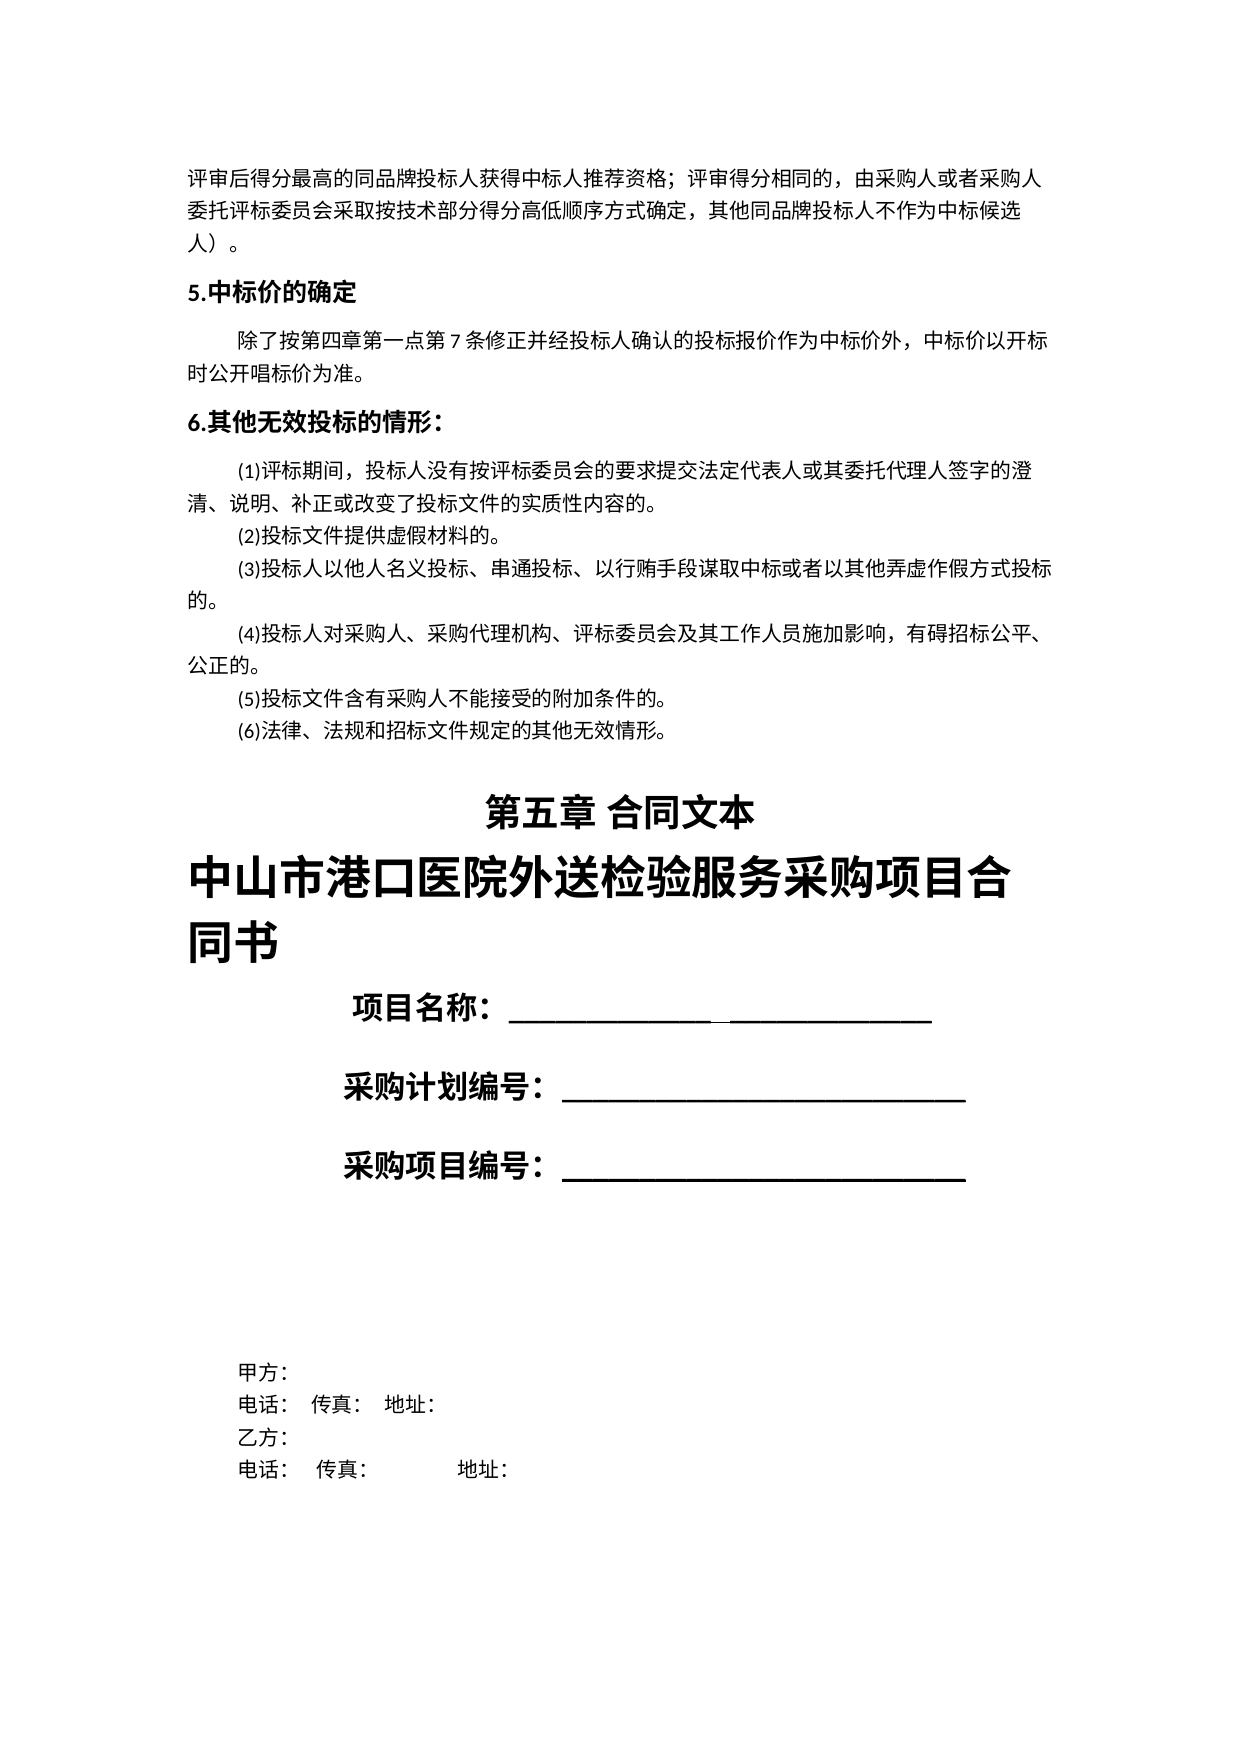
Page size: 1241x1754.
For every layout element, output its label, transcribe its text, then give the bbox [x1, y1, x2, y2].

text 电话： 传真： 地址： [187, 1388, 1053, 1421]
text (3)投标人以他人名义投标、串通投标、以行贿手段谋取中标或者以其他弄虚作假方式投标的。 [187, 552, 1053, 617]
text (4)投标人对采购人、采购代理机构、评标委员会及其工作人员施加影响，有碍招标公平、公正的。 [187, 617, 1053, 682]
text 采购计划编号：__________________________ [187, 1053, 1053, 1118]
text (6)法律、法规和招标文件规定的其他无效情形。 [187, 714, 1053, 747]
text 采购项目编号：__________________________ [187, 1133, 1053, 1198]
text 乙方： [187, 1421, 1053, 1453]
text (5)投标文件含有采购人不能接受的附加条件的。 [187, 682, 1053, 714]
text 甲方： [187, 1356, 1053, 1388]
text 除了按第四章第一点第7条修正并经投标人确认的投标报价作为中标价外，中标价以开标时公开唱标价为准。 [187, 324, 1053, 389]
text 中山市港口医院外送检验服务采购项目合同书 [187, 844, 1053, 974]
text 第五章 合同文本 [187, 779, 1053, 844]
text 电话： 传真： 地址： [187, 1453, 1053, 1486]
text (1)评标期间，投标人没有按评标委员会的要求提交法定代表人或其委托代理人签字的澄清、说明、补正或改变了投标文件的实质性内容的。 [187, 454, 1053, 519]
text 6.其他无效投标的情形： [187, 389, 1053, 454]
text 5.中标价的确定 [187, 259, 1053, 324]
text (2)投标文件提供虚假材料的。 [187, 519, 1053, 552]
text 项目名称：_____________ _____________ [187, 974, 1053, 1039]
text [187, 162, 1053, 259]
